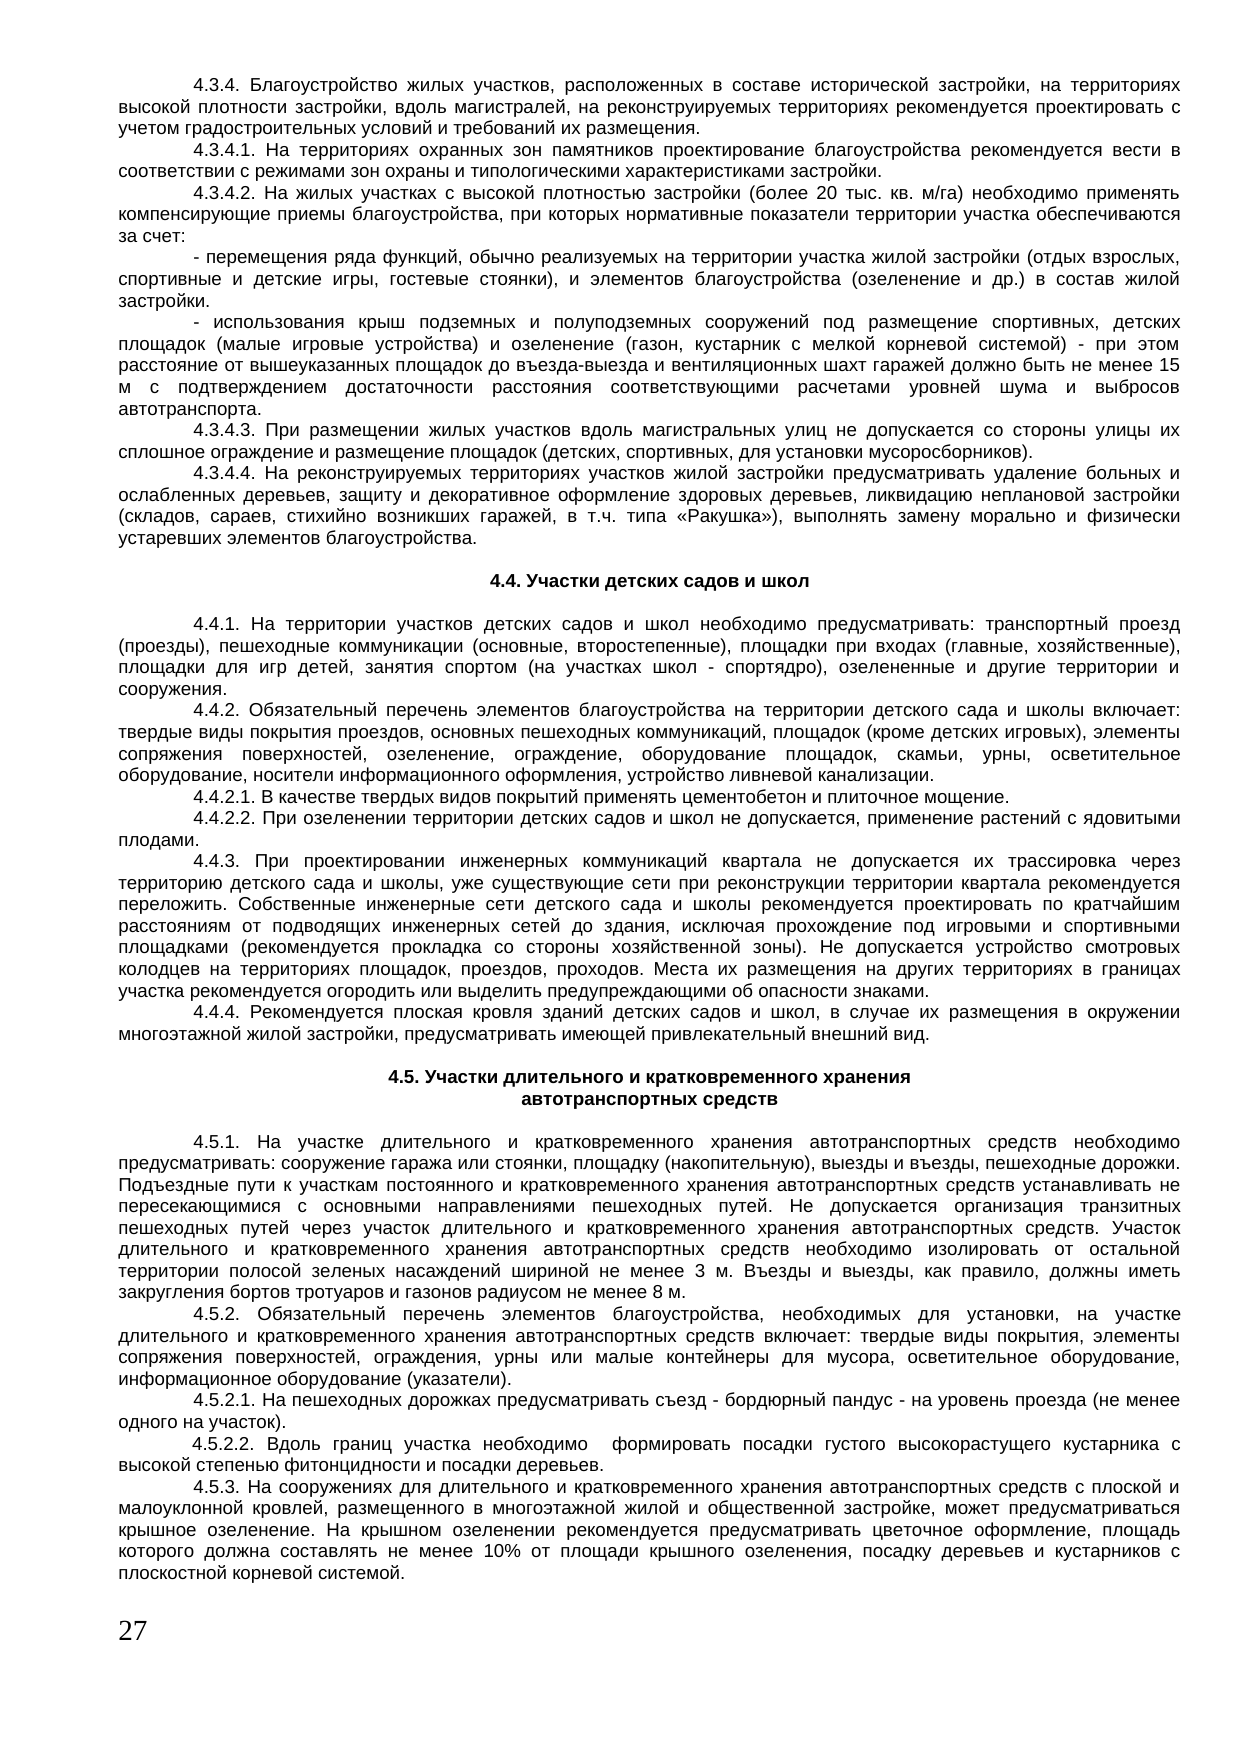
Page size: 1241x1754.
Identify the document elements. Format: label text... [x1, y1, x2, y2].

text 4.4.4. Рекомендуется плоская кровля зданий детских садов и школ, в случае их размещения в окружении многоэтажной жилой застройки, предусматривать имеющей привлекательный внешний вид. [118, 1001, 1181, 1044]
text 4.5.3. На сооружениях для длительного и кратковременного хранения автотранспортных средств с плоской и малоуклонной кровлей, размещенного в многоэтажной жилой и общественной застройке, может предусматриваться крышное озеленение. На крышном озеленении рекомендуется предусматривать цветочное оформление, площадь которого должна составлять не менее 10% от площади крышного озеленения, посадку деревьев и кустарников с плоскостной корневой системой. [118, 1475, 1181, 1583]
text 4.3.4.1. На территориях охранных зон памятников проектирование благоустройства рекомендуется вести в соответствии с режимами зон охраны и типологическими характеристиками застройки. [118, 138, 1181, 182]
text 4.4.1. На территории участков детских садов и школ необходимо предусматривать: транспортный проезд (проезды), пешеходные коммуникации (основные, второстепенные), площадки при входах (главные, хозяйственные), площадки для игр детей, занятия спортом (на участках школ - спортядро), озелененные и другие территории и сооружения. [118, 613, 1181, 699]
text 4.4. Участки детских садов и школ [118, 570, 1181, 591]
text 4.5.2.2. Вдоль границ участка необходимо формировать посадки густого высокорастущего кустарника с высокой степенью фитонцидности и посадки деревьев. [118, 1432, 1181, 1475]
text - перемещения ряда функций, обычно реализуемых на территории участка жилой застройки (отдых взрослых, спортивные и детские игры, гостевые стоянки), и элементов благоустройства (озеленение и др.) в состав жилой застройки. [118, 246, 1181, 311]
text 4.4.2.1. В качестве твердых видов покрытий применять цементобетон и плиточное мощение. [118, 785, 1181, 807]
text 4.3.4.4. На реконструируемых территориях участков жилой застройки предусматривать удаление больных и ослабленных деревьев, защиту и декоративное оформление здоровых деревьев, ликвидацию неплановой застройки (складов, сараев, стихийно возникших гаражей, в т.ч. типа «Ракушка»), выполнять замену морально и физически устаревших элементов благоустройства. [118, 462, 1181, 548]
text 4.4.2. Обязательный перечень элементов благоустройства на территории детского сада и школы включает: твердые виды покрытия проездов, основных пешеходных коммуникаций, площадок (кроме детских игровых), элементы сопряжения поверхностей, озеленение, ограждение, оборудование площадок, скамьи, урны, осветительное оборудование, носители информационного оформления, устройство ливневой канализации. [118, 699, 1181, 785]
text 4.5.2. Обязательный перечень элементов благоустройства, необходимых для установки, на участке длительного и кратковременного хранения автотранспортных средств включает: твердые виды покрытия, элементы сопряжения поверхностей, ограждения, урны или малые контейнеры для мусора, осветительное оборудование, информационное оборудование (указатели). [118, 1303, 1181, 1389]
text автотранспортных средств [118, 1087, 1181, 1109]
text 4.5.1. На участке длительного и кратковременного хранения автотранспортных средств необходимо предусматривать: сооружение гаража или стоянки, площадку (накопительную), выезды и въезды, пешеходные дорожки. Подъездные пути к участкам постоянного и кратковременного хранения автотранспортных средств устанавливать не пересекающимися с основными направлениями пешеходных путей. Не допускается организация транзитных пешеходных путей через участок длительного и кратковременного хранения автотранспортных средств. Участок длительного и кратковременного хранения автотранспортных средств необходимо изолировать от остальной территории полосой зеленых насаждений шириной не менее 3 м. Въезды и выезды, как правило, должны иметь закругления бортов тротуаров и газонов радиусом не менее 8 м. [118, 1130, 1181, 1303]
text 4.3.4.2. На жилых участках с высокой плотностью застройки (более 20 тыс. кв. м/га) необходимо применять компенсирующие приемы благоустройства, при которых нормативные показатели территории участка обеспечиваются за счет: [118, 182, 1181, 246]
text - использования крыш подземных и полуподземных сооружений под размещение спортивных, детских площадок (малые игровые устройства) и озеленение (газон, кустарник с мелкой корневой системой) - при этом расстояние от вышеуказанных площадок до въезда-выезда и вентиляционных шахт гаражей должно быть не менее 15 м с подтверждением достаточности расстояния соответствующими расчетами уровней шума и выбросов автотранспорта. [118, 311, 1181, 419]
text 4.3.4. Благоустройство жилых участков, расположенных в составе исторической застройки, на территориях высокой плотности застройки, вдоль магистралей, на реконструируемых территориях рекомендуется проектировать с учетом градостроительных условий и требований их размещения. [118, 74, 1181, 138]
text 4.5. Участки длительного и кратковременного хранения [118, 1066, 1181, 1087]
text 4.3.4.3. При размещении жилых участков вдоль магистральных улиц не допускается со стороны улицы их сплошное ограждение и размещение площадок (детских, спортивных, для установки мусоросборников). [118, 419, 1181, 462]
text 4.4.3. При проектировании инженерных коммуникаций квартала не допускается их трассировка через территорию детского сада и школы, уже существующие сети при реконструкции территории квартала рекомендуется переложить. Собственные инженерные сети детского сада и школы рекомендуется проектировать по кратчайшим расстояниям от подводящих инженерных сетей до здания, исключая прохождение под игровыми и спортивными площадками (рекомендуется прокладка со стороны хозяйственной зоны). Не допускается устройство смотровых колодцев на территориях площадок, проездов, проходов. Места их размещения на других территориях в границах участка рекомендуется огородить или выделить предупреждающими об опасности знаками. [118, 850, 1181, 1001]
text 4.5.2.1. На пешеходных дорожках предусматривать съезд - бордюрный пандус - на уровень проезда (не менее одного на участок). [118, 1389, 1181, 1432]
text 4.4.2.2. При озеленении территории детских садов и школ не допускается, применение растений с ядовитыми плодами. [118, 807, 1181, 850]
